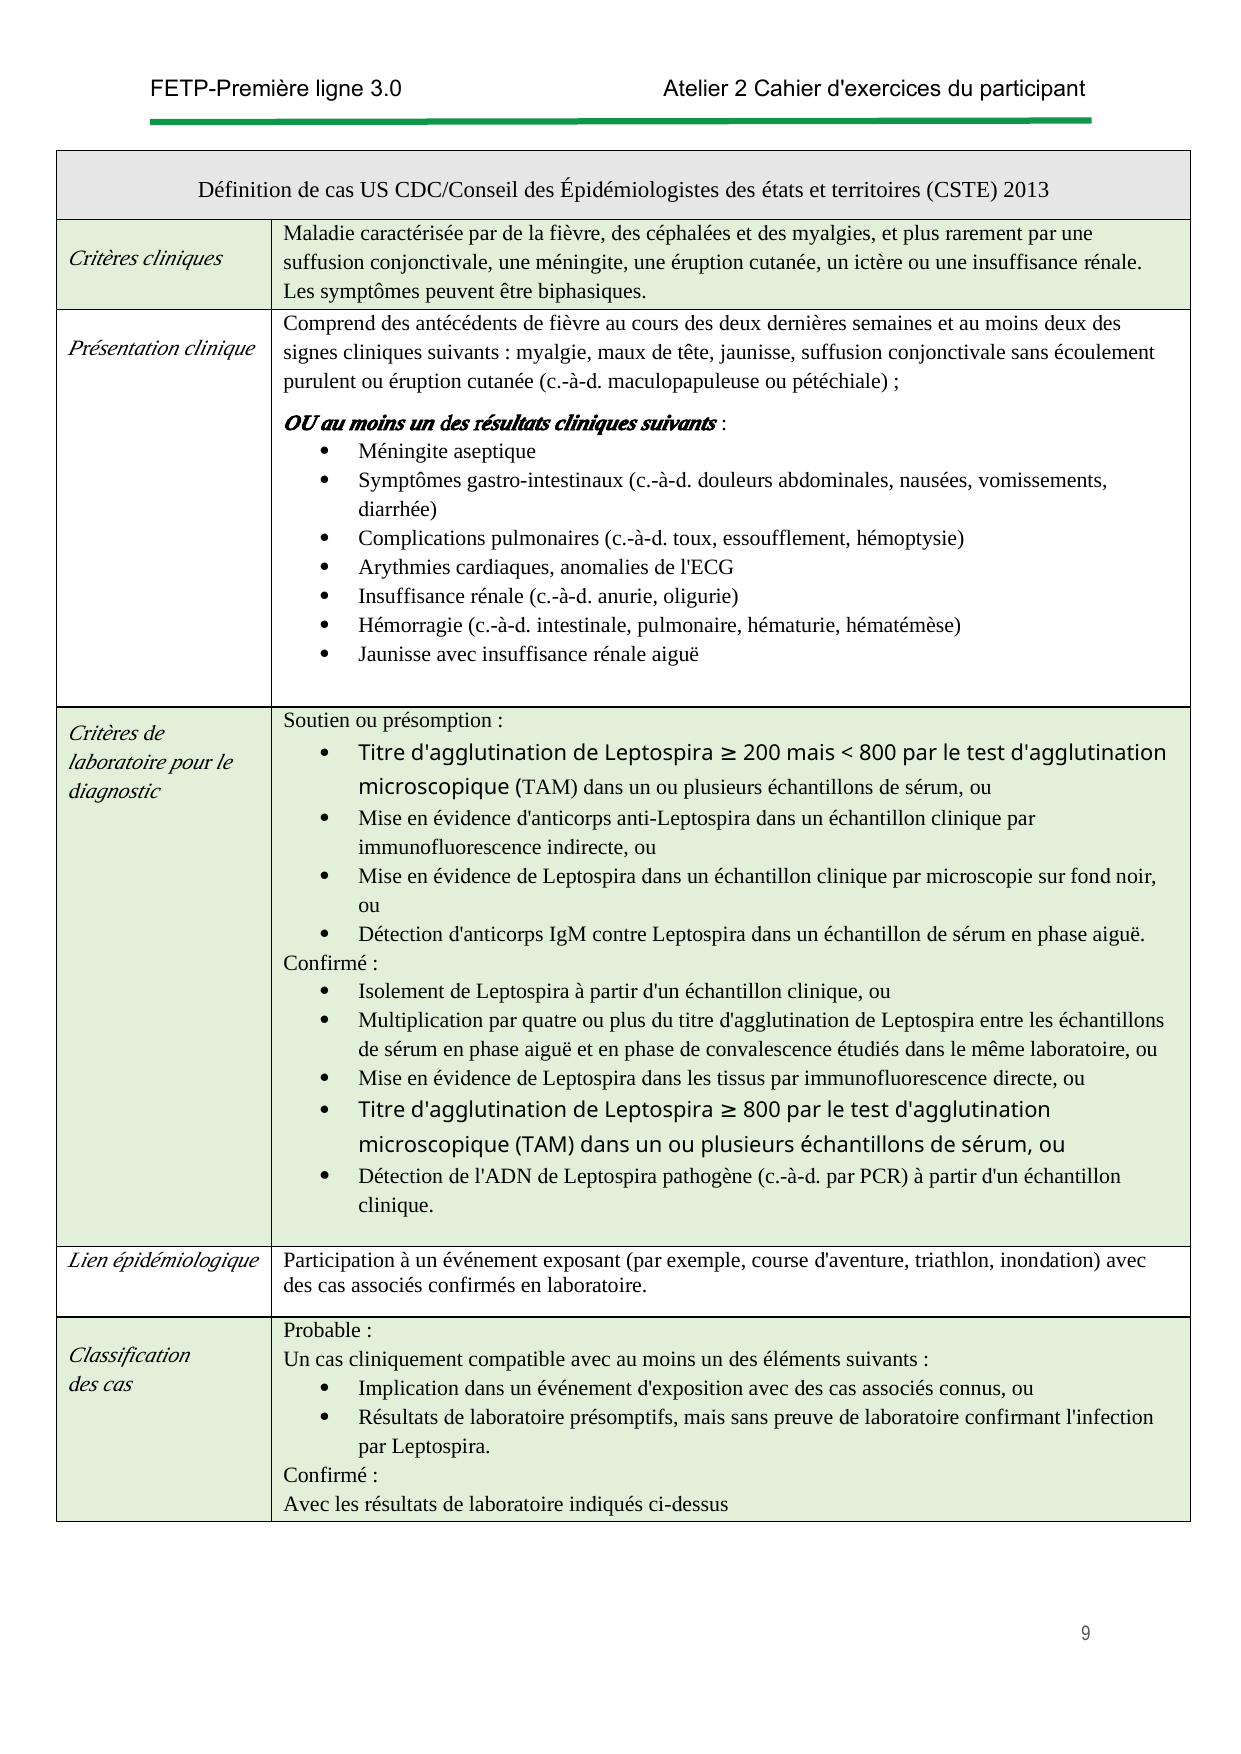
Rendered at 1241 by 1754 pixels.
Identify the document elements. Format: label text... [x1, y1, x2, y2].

table_cell Critères cliniques [57, 220, 271, 309]
table_cell Soutien ou présomption : TAM) dans un ou plusieurs échantillons de sérum, ou Mise en évidence d'anticorps anti-Leptospira dans un échantillon clinique par immunofluorescence indirecte, ou Mise en évidence de Leptospira dans un échantillon clinique par microscopie sur fond noir, ou Détection d'anticorps IgM contre Leptospira dans un échantillon de sérum en phase aiguë. Confirmé : Isolement de Leptospira à partir d'un échantillon clinique, ou Multiplication par quatre ou plus du titre d'agglutination de Leptospira entre les échantillons de sérum en phase aiguë et en phase de convalescence étudiés dans le même laboratoire, ou Mise en évidence de Leptospira dans les tissus par immunofluorescence directe, ou Détection de l'ADN de Leptospira pathogène (c.-à-d. par PCR) à partir d'un échantillon clinique. [272, 708, 1190, 1246]
table_cell Probable : Un cas cliniquement compatible avec au moins un des éléments suivants : Implication dans un événement d'exposition avec des cas associés connus, ou Résultats de laboratoire présomptifs, mais sans preuve de laboratoire confirmant l'infection par Leptospira. Confirmé : Avec les résultats de laboratoire indiqués ci-dessus [272, 1318, 1190, 1521]
table_cell Lien épidémiologique [57, 1247, 271, 1316]
table_cell Maladie caractérisée par de la fièvre, des céphalées et des myalgies, et plus rarement par une suffusion conjonctivale, une méningite, une éruption cutanée, un ictère ou une insuffisance rénale. Les symptômes peuvent être biphasiques. [272, 220, 1190, 309]
table_cell Classification des cas [57, 1318, 271, 1521]
table_cell Participation à un événement exposant (par exemple, course d'aventure, triathlon, inondation) avec des cas associés confirmés en laboratoire. [272, 1247, 1190, 1316]
table_cell Présentation clinique [57, 310, 271, 706]
table_cell Critères de laboratoire pour le diagnostic [57, 708, 271, 1246]
table_header Définition de cas US CDC/Conseil des Épidémiologistes des états et territoires (CSTE) 2013 [57, 151, 1190, 219]
table_cell Comprend des antécédents de fièvre au cours des deux dernières semaines et au moins deux des signes cliniques suivants : myalgie, maux de tête, jaunisse, suffusion conjonctivale sans écoulement purulent ou éruption cutanée (c.-à-d. maculopapuleuse ou pétéchiale) ; OU au moins un des résultats cliniques suivants : Méningite aseptique Symptômes gastro-intestinaux (c.-à-d. douleurs abdominales, nausées, vomissements, diarrhée) Complications pulmonaires (c.-à-d. toux, essoufflement, hémoptysie) Arythmies cardiaques, anomalies de l'ECG Insuffisance rénale (c.-à-d. anurie, oligurie) Hémorragie (c.-à-d. intestinale, pulmonaire, hématurie, hématémèse) Jaunisse avec insuffisance rénale aiguë [272, 310, 1190, 706]
